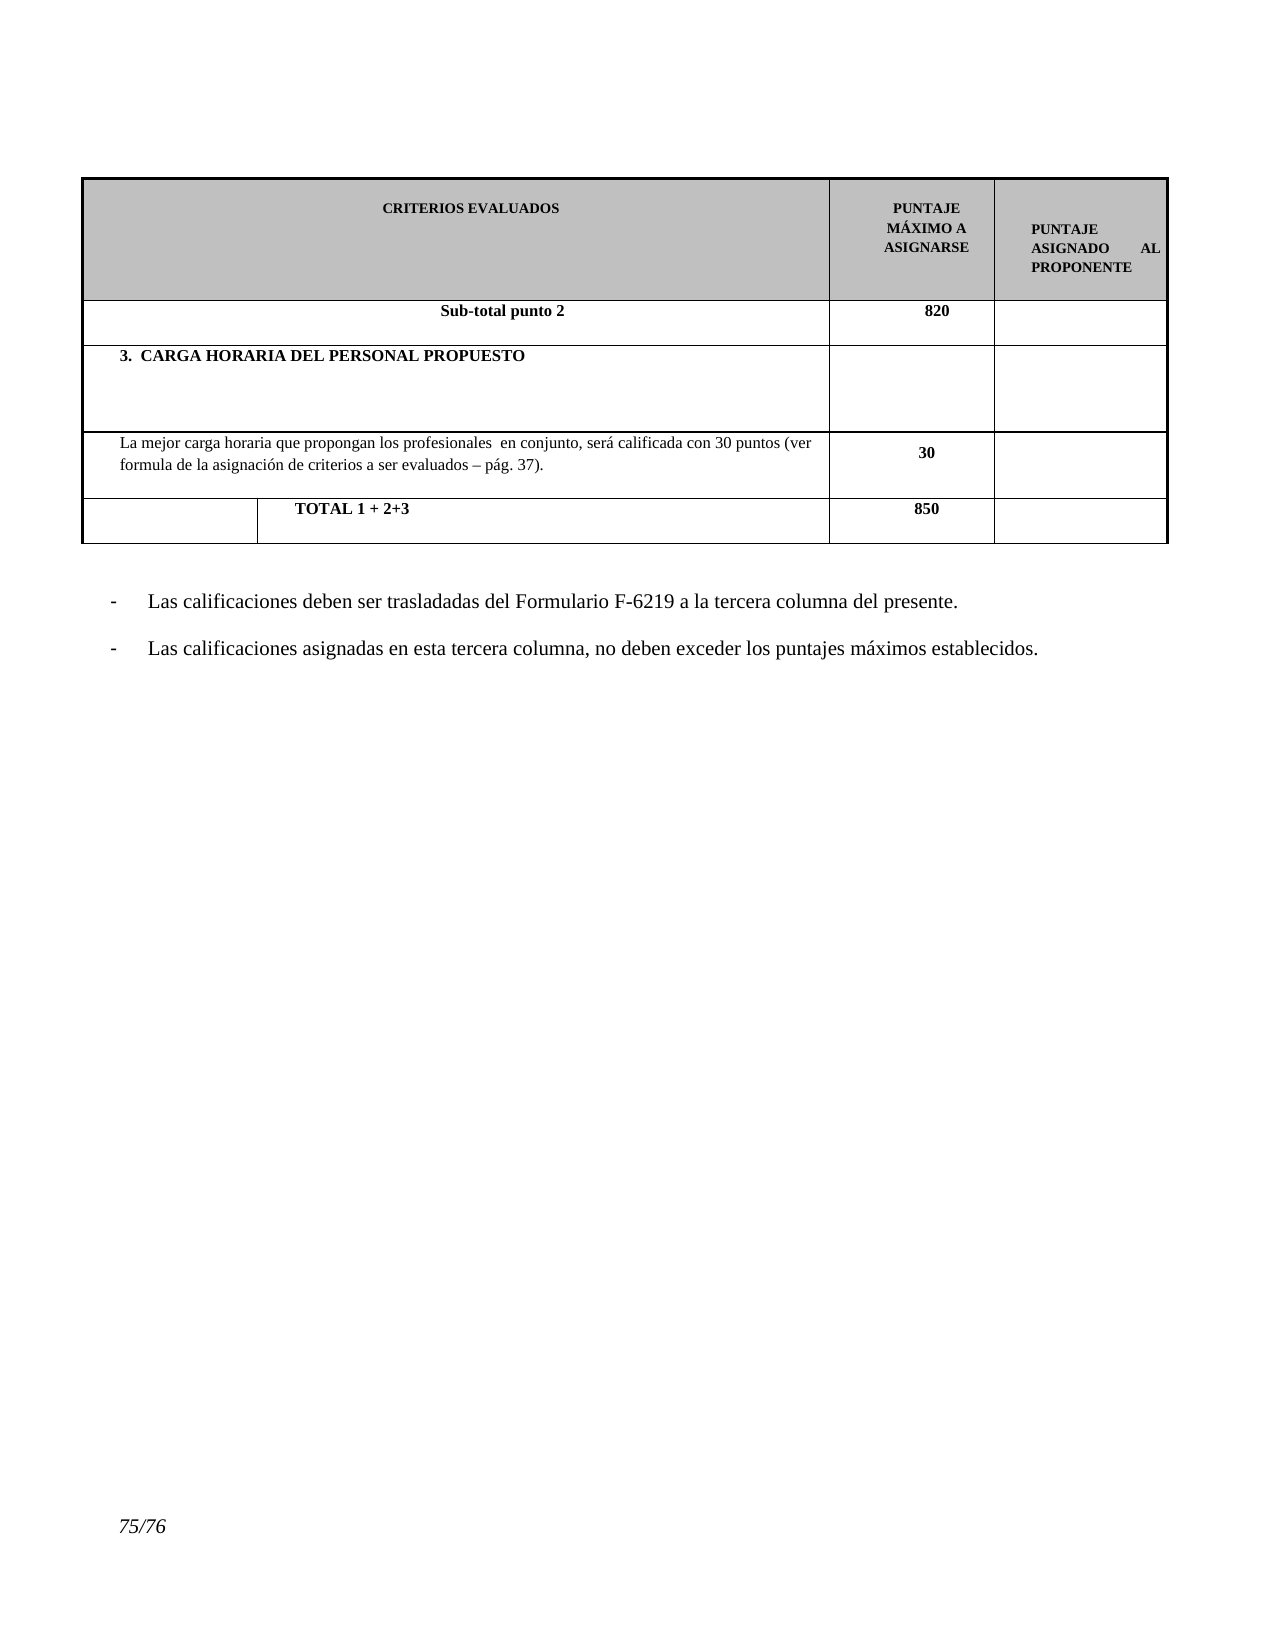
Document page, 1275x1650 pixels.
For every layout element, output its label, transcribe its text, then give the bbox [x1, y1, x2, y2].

table_header PUNTAJE ASIGNADO AL PROPONENTE [995, 180, 1166, 300]
list Las calificaciones deben ser trasladadas del Formulario F- la tercera columna del presente. [110, 586, 1157, 614]
table_cell [995, 301, 1166, 345]
table_cell [995, 346, 1166, 431]
table_cell Sub-total punto 2 [84, 301, 829, 345]
table_cell [995, 499, 1166, 542]
table_cell [995, 433, 1166, 498]
table_cell 3. CARGA HORARIA DEL PERSONAL PROPUESTO [84, 346, 829, 431]
table_cell [830, 346, 994, 431]
list Las calificaciones asignadas en esta tercera columna, no deben exceder los puntajes máximos establecidos. [110, 633, 1157, 661]
table_header CRITERIOS EVALUADOS [84, 180, 829, 300]
table_cell 30 [830, 433, 994, 498]
table_cell La mejor carga horaria que propongan los profesionales en conjunto, será calificada con 30 puntos (ver formula de la asignación de criterios a ser evaluados – pág. 37). [84, 433, 829, 498]
table_cell [84, 499, 257, 542]
table_cell 820 [830, 301, 994, 345]
table_cell TOTAL 1 + 2+3 [258, 499, 829, 542]
table_header PUNTAJE MÁXIMO A ASIGNARSE [830, 180, 994, 300]
table_cell 850 [830, 499, 994, 542]
